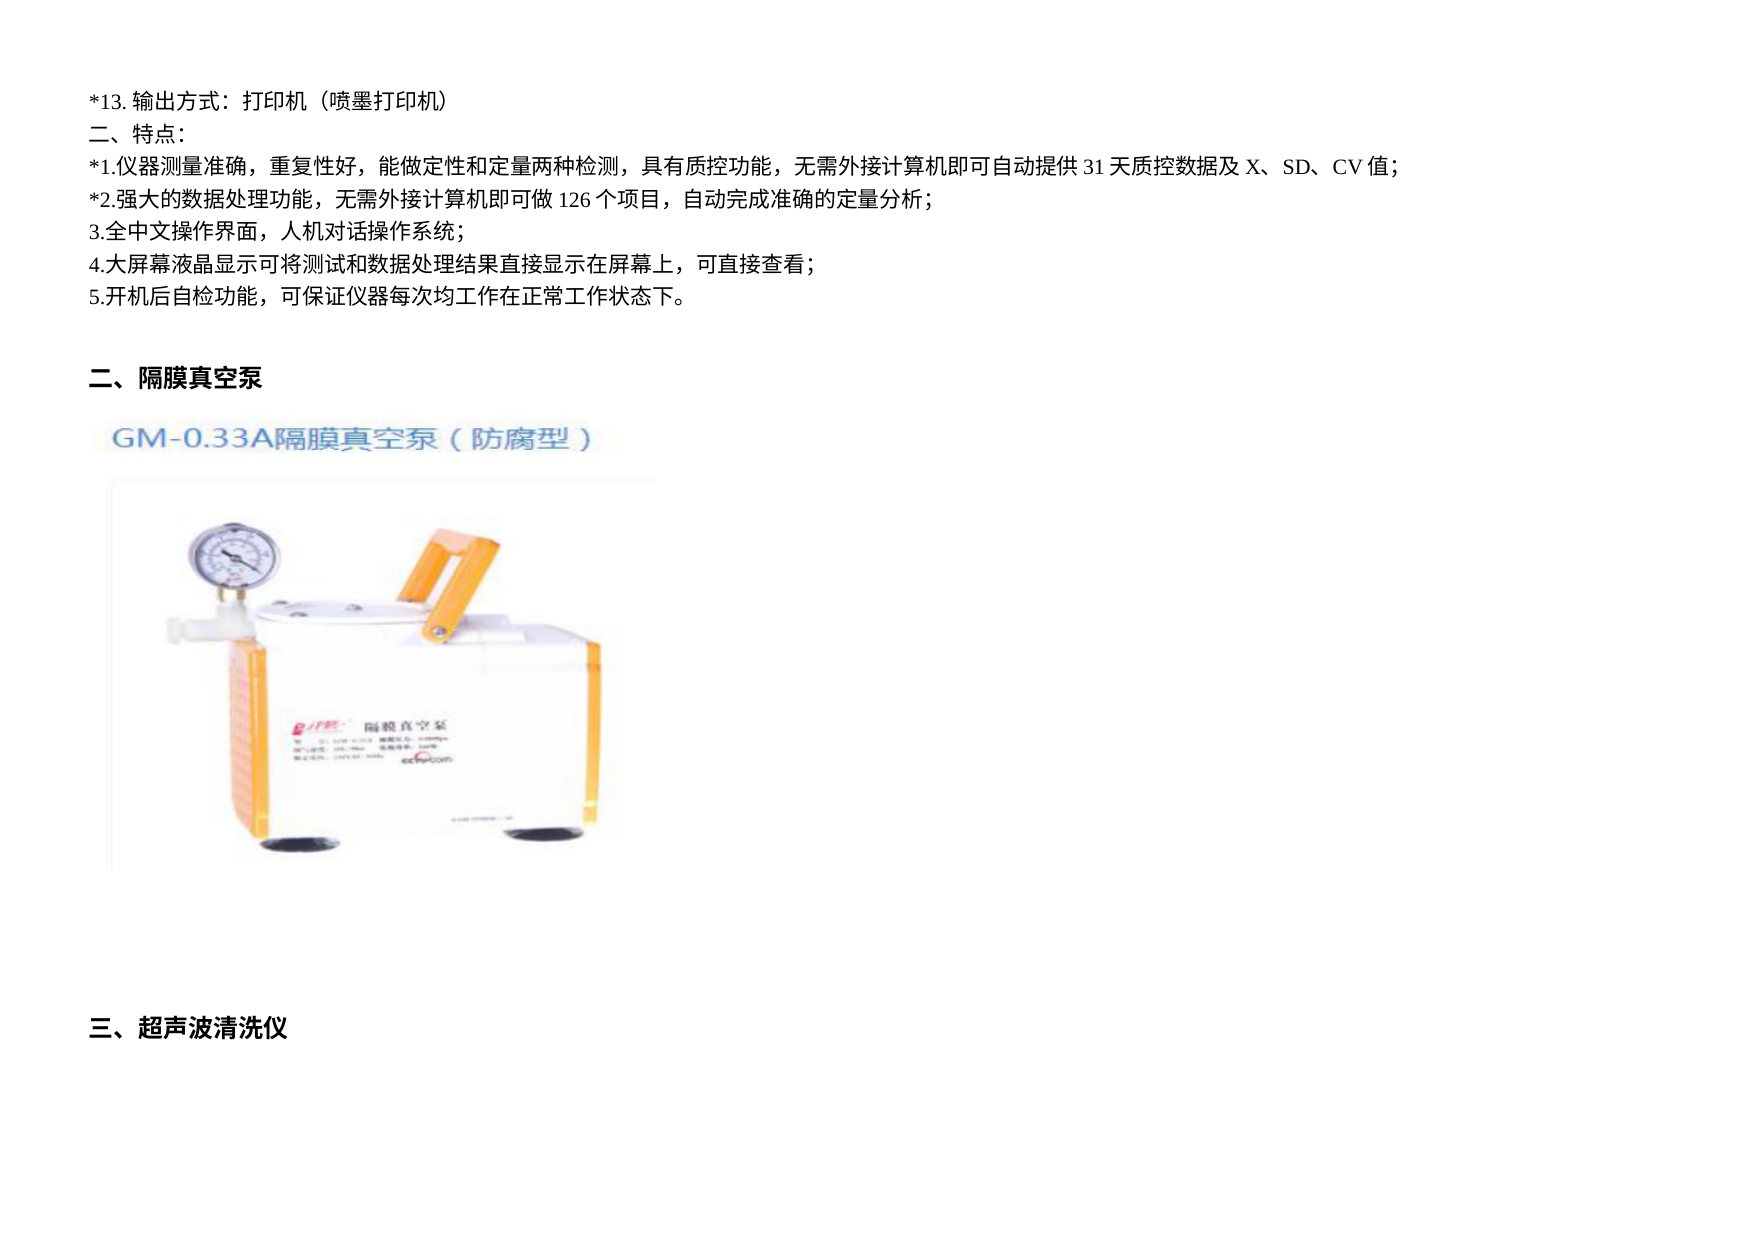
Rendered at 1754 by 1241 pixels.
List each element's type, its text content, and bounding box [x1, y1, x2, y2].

text 三、超声波清洗仪 [89, 994, 1665, 1059]
picture [88, 415, 677, 891]
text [89, 84, 1665, 311]
text 二、隔膜真空泵 [89, 344, 1665, 409]
